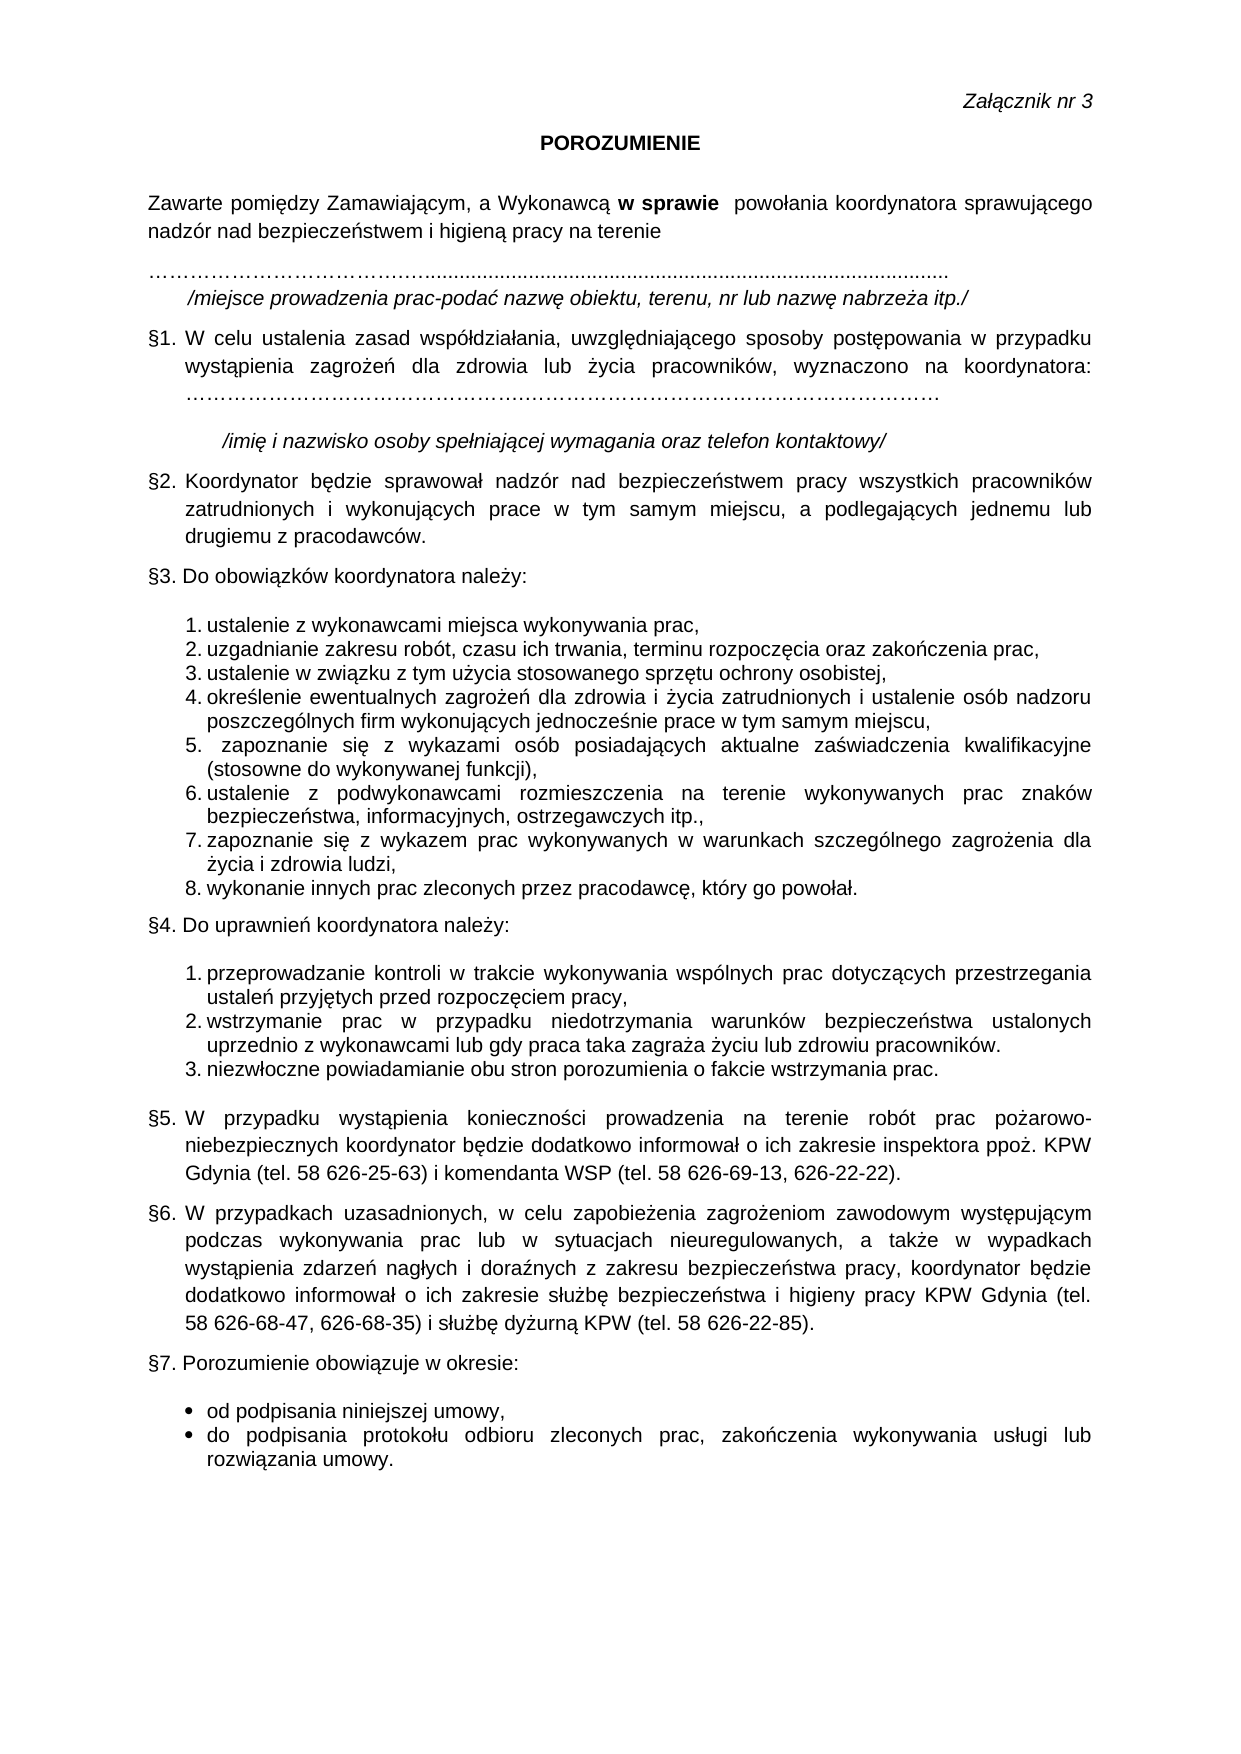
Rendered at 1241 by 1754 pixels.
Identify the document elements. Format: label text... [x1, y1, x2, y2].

list przeprowadzanie kontroli w trakcie wykonywania wspólnych prac dotyczących przestrzegania ustaleń przyjętych przed rozpoczęciem pracy, [185, 961, 1093, 1009]
list ustalenie z wykonawcami miejsca wykonywania prac, [185, 613, 1093, 637]
text §2. Koordynator będzie sprawował nadzór nad bezpieczeństwem pracy wszystkich pracowników zatrudnionych i wykonujących prace w tym samym miejscu, a podlegających jednemu lub drugiemu z pracodawców. [148, 469, 1093, 548]
text ……………………………….…........................................................................................... /miejsce prowadzenia prac-podać nazwę obiektu, terenu, nr lub nazwę nabrzeża itp./ [148, 258, 1093, 310]
list zapoznanie się z wykazami osób posiadających aktualne zaświadczenia kwalifikacyjne (stosowne do wykonywanej funkcji), [185, 732, 1093, 780]
list wykonanie innych prac zleconych przez pracodawcę, który go powołał. [185, 876, 1093, 900]
text §4. Do uprawnień koordynatora należy: [148, 913, 1093, 937]
text §5. W przypadku wystąpienia konieczności prowadzenia na terenie robót prac pożarowo-niebezpiecznych koordynator będzie dodatkowo informował o ich zakresie inspektora ppoż. KPW Gdynia (tel. 58 626-25-63) i komendanta WSP (tel. 58 626-69-13, 626-22-22). [148, 1106, 1093, 1185]
text POROZUMIENIE [148, 131, 1093, 154]
text §7. Porozumienie obowiązuje w okresie: [148, 1351, 1093, 1375]
list wstrzymanie prac w przypadku niedotrzymania warunków bezpieczeństwa ustalonych uprzednio z wykonawcami lub gdy praca taka zagraża życiu lub zdrowiu pracowników. [185, 1009, 1093, 1057]
text Zawarte pomiędzy Zamawiającym, a Wykonawcą w sprawie powołania koordynatora sprawującego nadzór nad bezpieczeństwem i higieną pracy na terenie [148, 191, 1093, 242]
text §1. W celu ustalenia zasad współdziałania, uwzględniającego sposoby postępowania w przypadku wystąpienia zagrożeń dla zdrowia lub życia pracowników, wyznaczono na koordynatora: ………………………………………….…………………………………………………… [148, 326, 1093, 405]
text Załącznik nr 3 [148, 89, 1093, 113]
list zapoznanie się z wykazem prac wykonywanych w warunkach szczególnego zagrożenia dla życia i zdrowia ludzi, [185, 828, 1093, 876]
list określenie ewentualnych zagrożeń dla zdrowia i życia zatrudnionych i ustalenie osób nadzoru poszczególnych firm wykonujących jednocześnie prace w tym samym miejscu, [185, 684, 1093, 732]
text /imię i nazwisko osoby spełniającej wymagania oraz telefon kontaktowy/ [148, 429, 1093, 453]
list ustalenie z podwykonawcami rozmieszczenia na terenie wykonywanych prac znaków bezpieczeństwa, informacyjnych, ostrzegawczych itp., [185, 780, 1093, 828]
list od podpisania niniejszej umowy, [185, 1399, 1093, 1423]
list do podpisania protokołu odbioru zleconych prac, zakończenia wykonywania usługi lub rozwiązania umowy. [185, 1423, 1093, 1471]
text §3. Do obowiązków koordynatora należy: [148, 564, 1093, 588]
list ustalenie w związku z tym użycia stosowanego sprzętu ochrony osobistej, [185, 661, 1093, 684]
list uzgadnianie zakresu robót, czasu ich trwania, terminu rozpoczęcia oraz zakończenia prac, [185, 637, 1093, 661]
text §6. W przypadkach uzasadnionych, w celu zapobieżenia zagrożeniom zawodowym występującym podczas wykonywania prac lub w sytuacjach nieuregulowanych, a także w wypadkach wystąpienia zdarzeń nagłych i doraźnych z zakresu bezpieczeństwa pracy, koordynator będzie dodatkowo informował o ich zakresie służbę bezpieczeństwa i higieny pracy KPW Gdynia (tel. 58 626-68-47, 626-68-35) i służbę dyżurną KPW (tel. 58 626-22-85). [148, 1201, 1093, 1335]
list niezwłoczne powiadamianie obu stron porozumienia o fakcie wstrzymania prac. [185, 1057, 1093, 1081]
